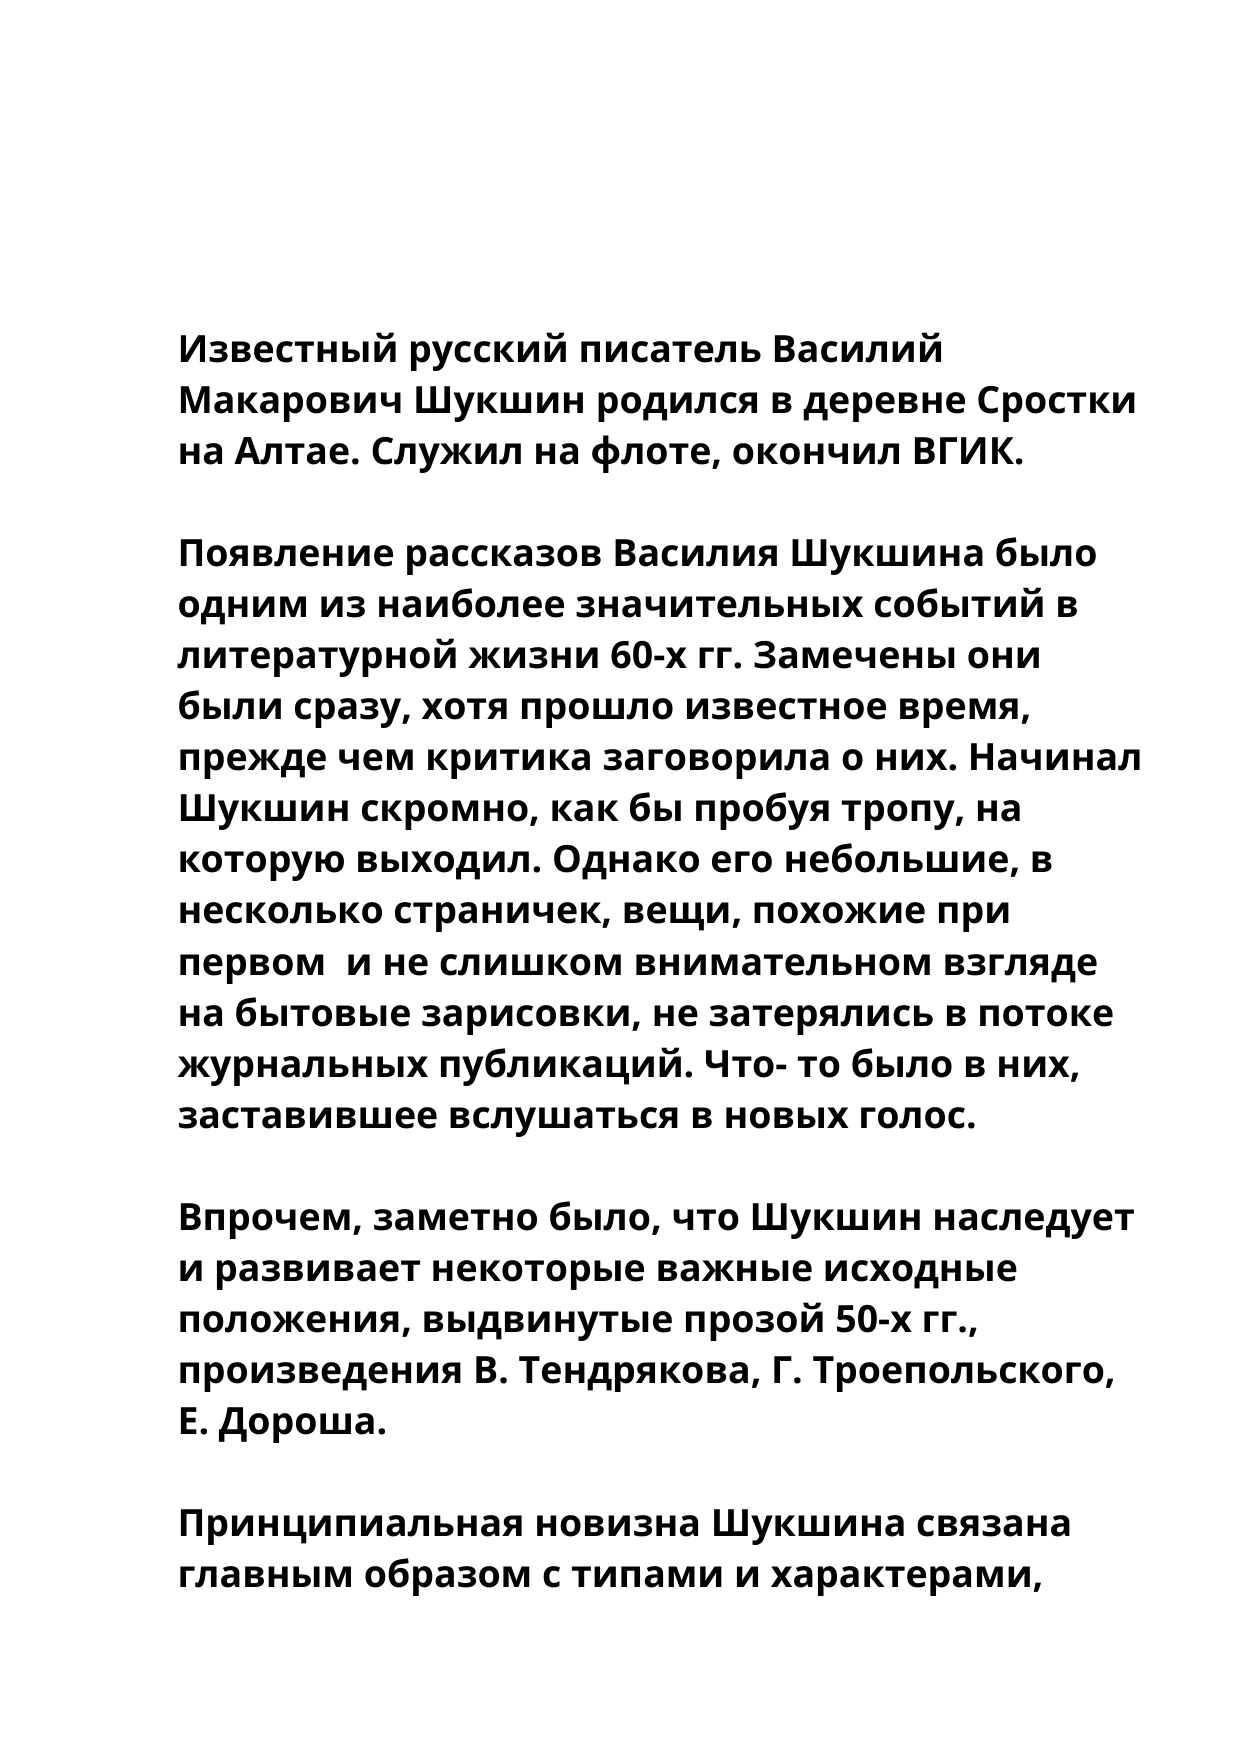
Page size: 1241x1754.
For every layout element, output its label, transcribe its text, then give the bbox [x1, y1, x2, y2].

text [177, 1496, 1152, 1598]
text Появление рассказов Василия Шукшина было одним из наиболее значительных событий в литературной жизни 60-х гг. Замечены они были сразу, хотя прошло известное время, прежде чем критика заговорила о них. Начинал Шукшин скромно, как бы пробуя тропу, на которую выходил. Однако его небольшие, в несколько страничек, вещи, похожие при первом и не слишком внимательном взгляде на бытовые зарисовки, не затерялись в потоке журнальных публикаций. Что- то было в них, заставившее вслушаться в новых голос. [177, 527, 1152, 1139]
text Впрочем, заметно было, что Шукшин наследует и развивает некоторые важные исходные положения, выдвинутые прозой 50-х гг., произведения В. Тендрякова, Г. Троепольского, Е. Дороша. [177, 1190, 1152, 1445]
text Известный русский писатель Василий Макарович Шукшин родился в деревне Сростки на Алтае. Служил на флоте, окончил ВГИК. [177, 322, 1152, 476]
